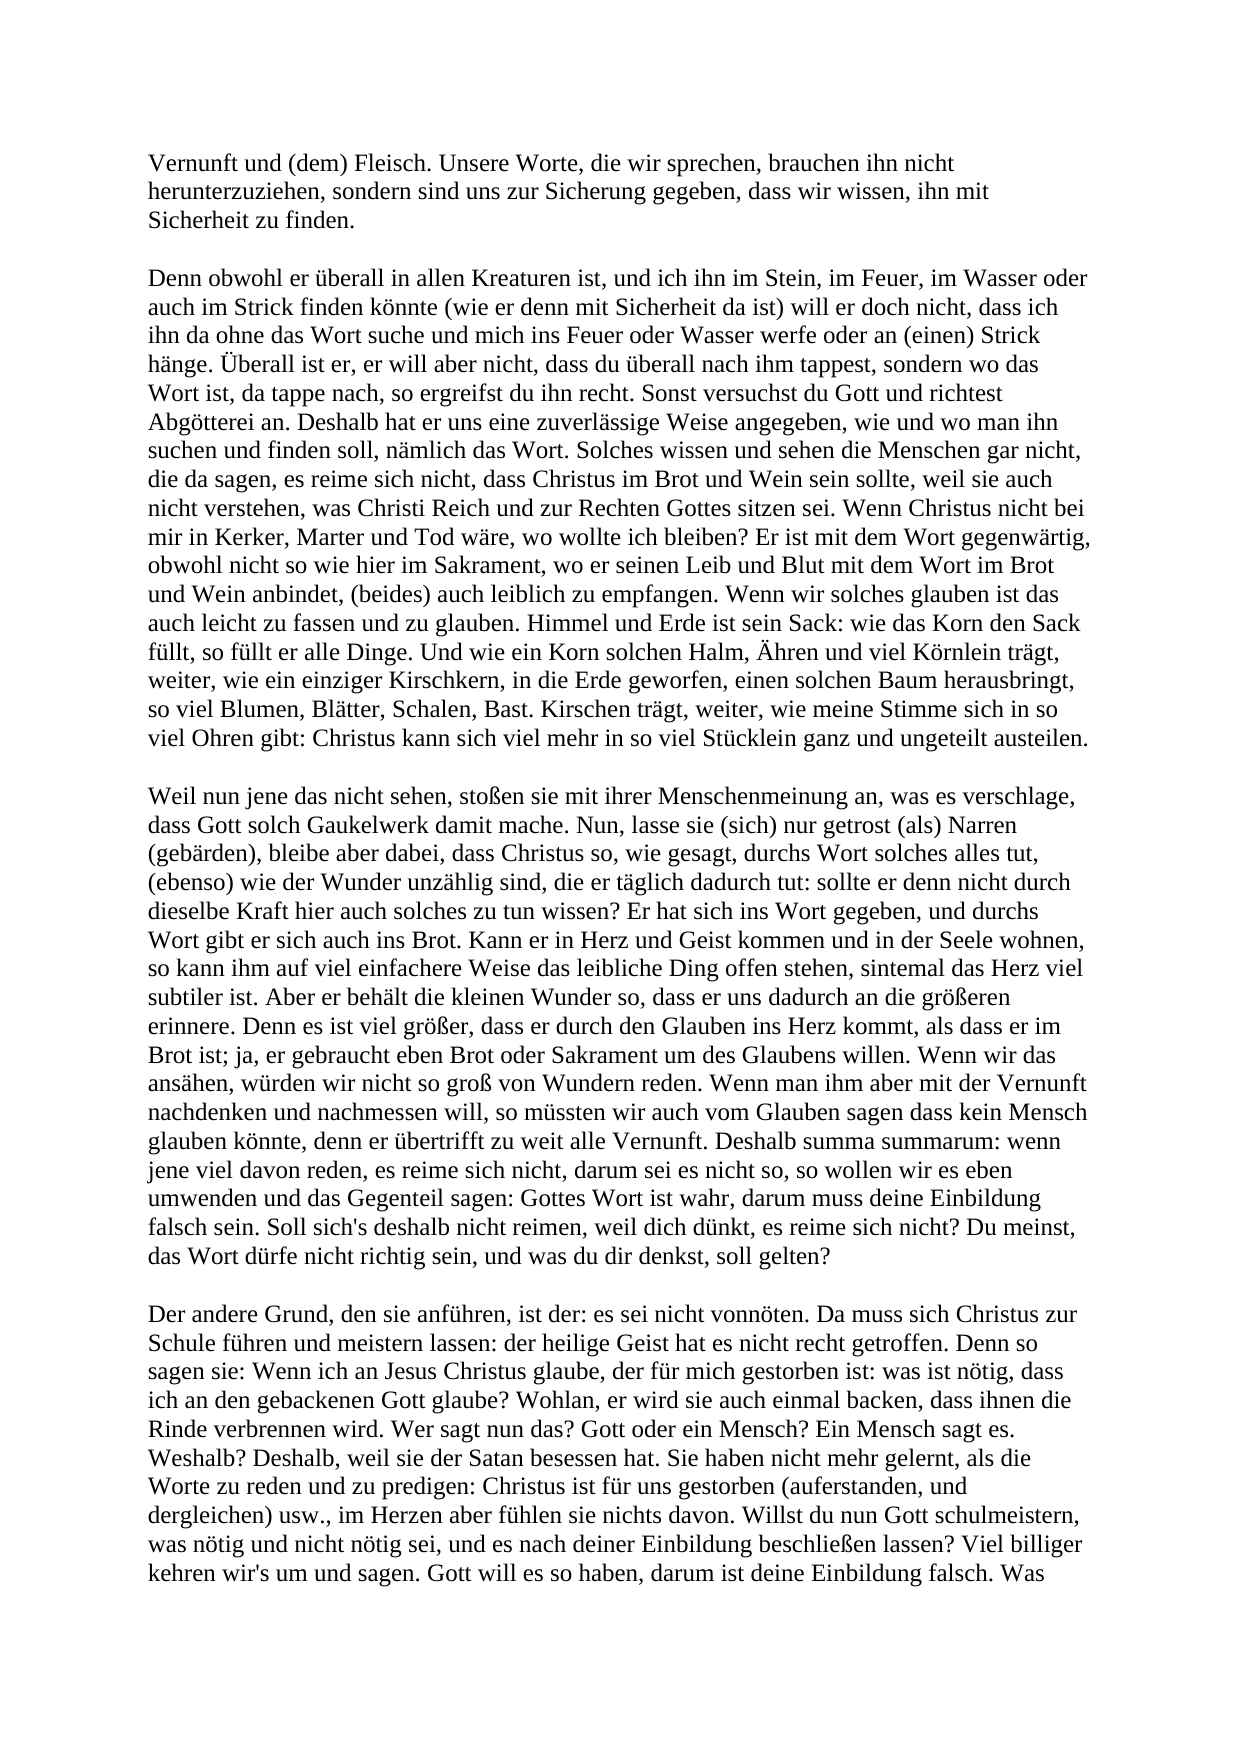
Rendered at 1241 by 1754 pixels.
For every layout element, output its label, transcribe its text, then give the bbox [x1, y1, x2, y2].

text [148, 148, 1093, 234]
text Weil nun jene das nicht sehen, stoßen sie mit ihrer Menschenmeinung an, was es verschlage, dass Gott solch Gaukelwerk damit mache. Nun, lasse sie (sich) nur getrost (als) Narren (gebärden), bleibe aber dabei, dass Christus so, wie gesagt, durchs Wort solches alles tut, (ebenso) wie der Wunder unzählig sind, die er täglich dadurch tut: sollte er denn nicht durch dieselbe Kraft hier auch solches zu tun wissen? Er hat sich ins Wort gegeben, und durchs Wort gibt er sich auch ins Brot. Kann er in Herz und Geist kommen und in der Seele wohnen, so kann ihm auf viel einfachere Weise das leibliche Ding offen stehen, sintemal das Herz viel subtiler ist. Aber er behält die kleinen Wunder so, dass er uns dadurch an die größeren erinnere. Denn es ist viel größer, dass er durch den Glauben ins Herz kommt, als dass er im Brot ist; ja, er gebraucht eben Brot oder Sakrament um des Glaubens willen. Wenn wir das ansähen, würden wir nicht so groß von Wundern reden. Wenn man ihm aber mit der Vernunft nachdenken und nachmessen will, so müssten wir auch vom Glauben sagen dass kein Mensch glauben könnte, denn er übertrifft zu weit alle Vernunft. Deshalb summa summarum: wenn jene viel davon reden, es reime sich nicht, darum sei es nicht so, so wollen wir es eben umwenden und das Gegenteil sagen: Gottes Wort ist wahr, darum muss deine Einbildung falsch sein. Soll sich's deshalb nicht reimen, weil dich dünkt, es reime sich nicht? Du meinst, das Wort dürfe nicht richtig sein, und was du dir denkst, soll gelten? [148, 781, 1093, 1270]
text Denn obwohl er überall in allen Kreaturen ist, und ich ihn im Stein, im Feuer, im Wasser oder auch im Strick finden könnte (wie er denn mit Sicherheit da ist) will er doch nicht, dass ich ihn da ohne das Wort suche und mich ins Feuer oder Wasser werfe oder an (einen) Strick hänge. Überall ist er, er will aber nicht, dass du überall nach ihm tappest, sondern wo das Wort ist, da tappe nach, so ergreifst du ihn recht. Sonst versuchst du Gott und richtest Abgötterei an. Deshalb hat er uns eine zuverlässige Weise angegeben, wie und wo man ihn suchen und finden soll, nämlich das Wort. Solches wissen und sehen die Menschen gar nicht, die da sagen, es reime sich nicht, dass Christus im Brot und Wein sein sollte, weil sie auch nicht verstehen, was Christi Reich und zur Rechten Gottes sitzen sei. Wenn Christus nicht bei mir in Kerker, Marter und Tod wäre, wo wollte ich bleiben? Er ist mit dem Wort gegenwärtig, obwohl nicht so wie hier im Sakrament, wo er seinen Leib und Blut mit dem Wort im Brot und Wein anbindet, (beides) auch leiblich zu empfangen. Wenn wir solches glauben ist das auch leicht zu fassen und zu glauben. Himmel und Erde ist sein Sack: wie das Korn den Sack füllt, so füllt er alle Dinge. Und wie ein Korn solchen Halm, Ähren und viel Körnlein trägt, weiter, wie ein einziger Kirschkern, in die Erde geworfen, einen solchen Baum herausbringt, so viel Blumen, Blätter, Schalen, Bast. Kirschen trägt, weiter, wie meine Stimme sich in so viel Ohren gibt: Christus kann sich viel mehr in so viel Stücklein ganz und ungeteilt austeilen. [148, 263, 1093, 752]
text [148, 1299, 1093, 1586]
